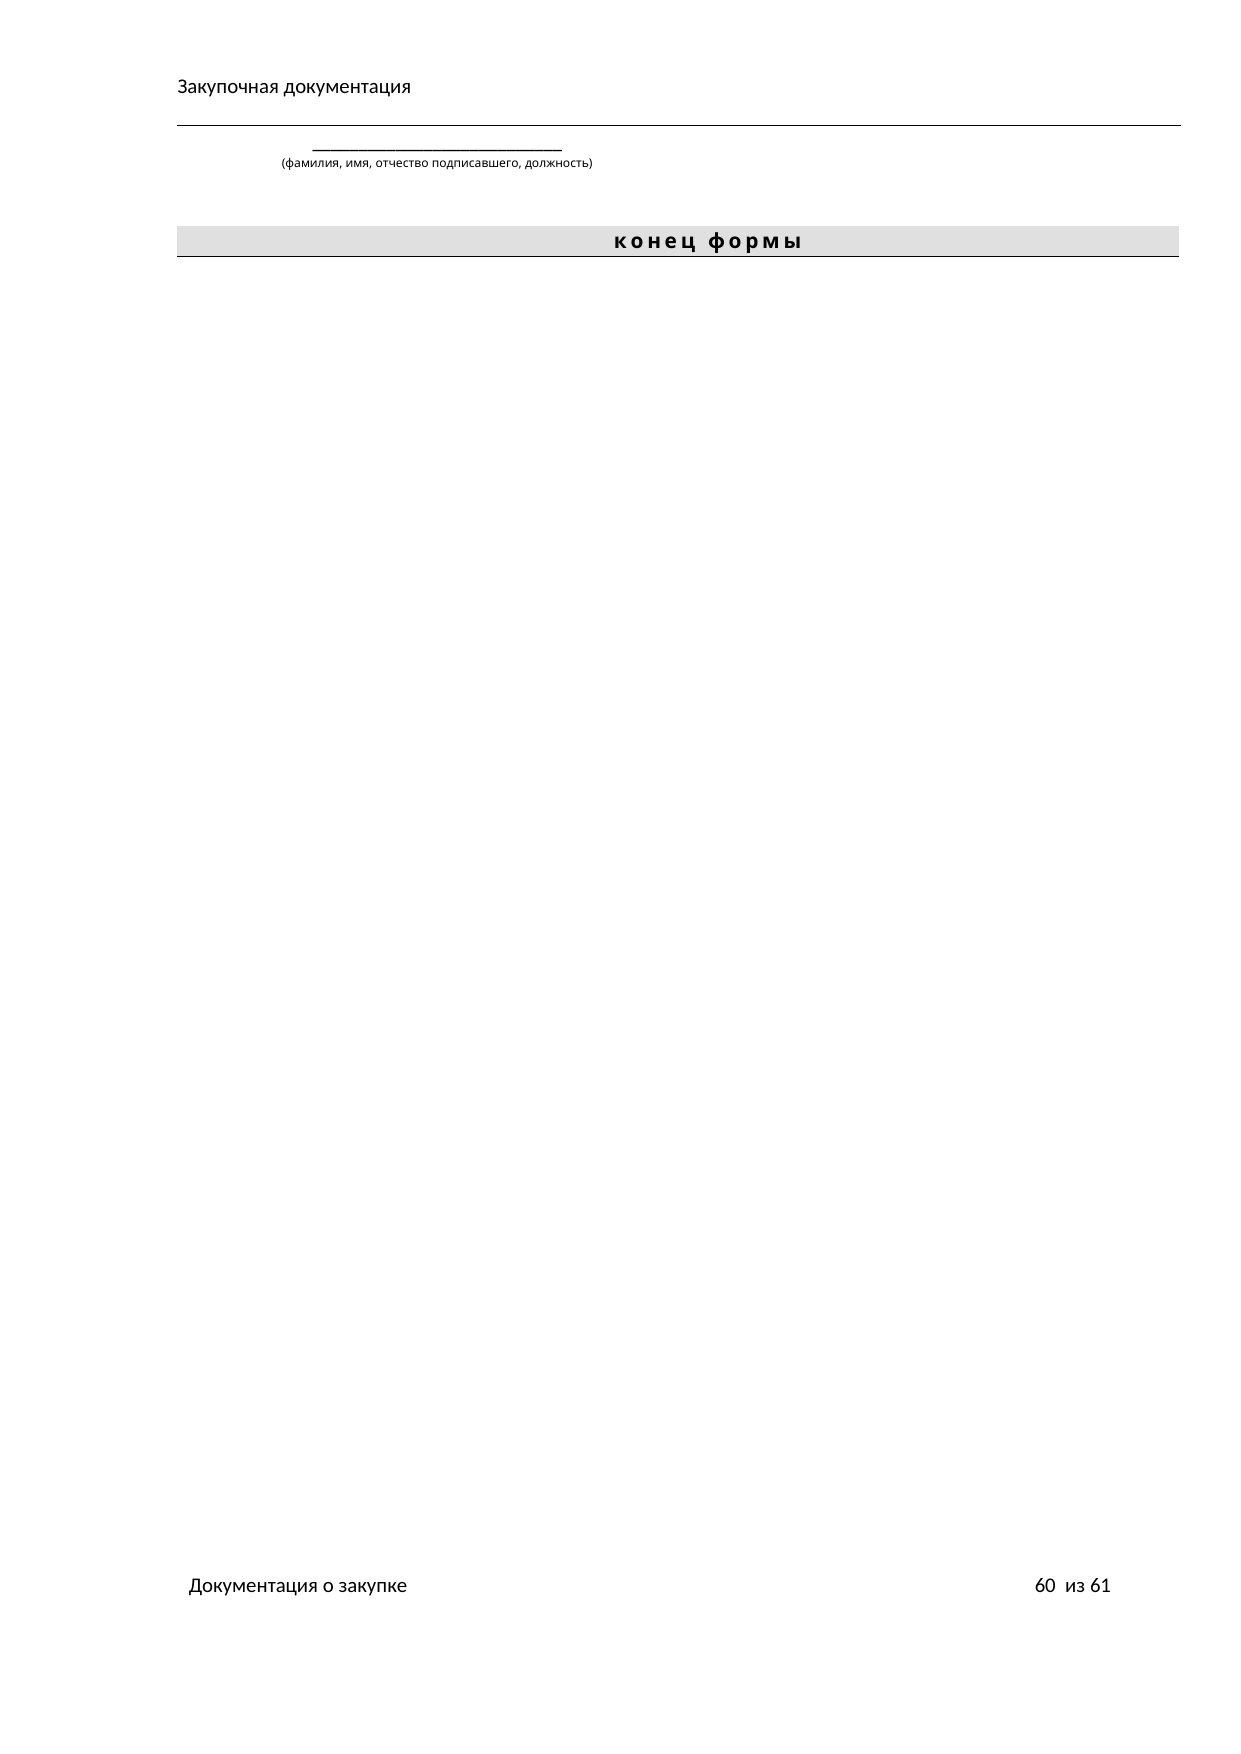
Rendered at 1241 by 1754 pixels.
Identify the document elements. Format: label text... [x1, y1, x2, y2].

text ___________________________ [177, 126, 638, 155]
text (фамилия, имя, отчество подписавшего, должность) [177, 155, 638, 183]
text конец формы [177, 226, 1179, 256]
